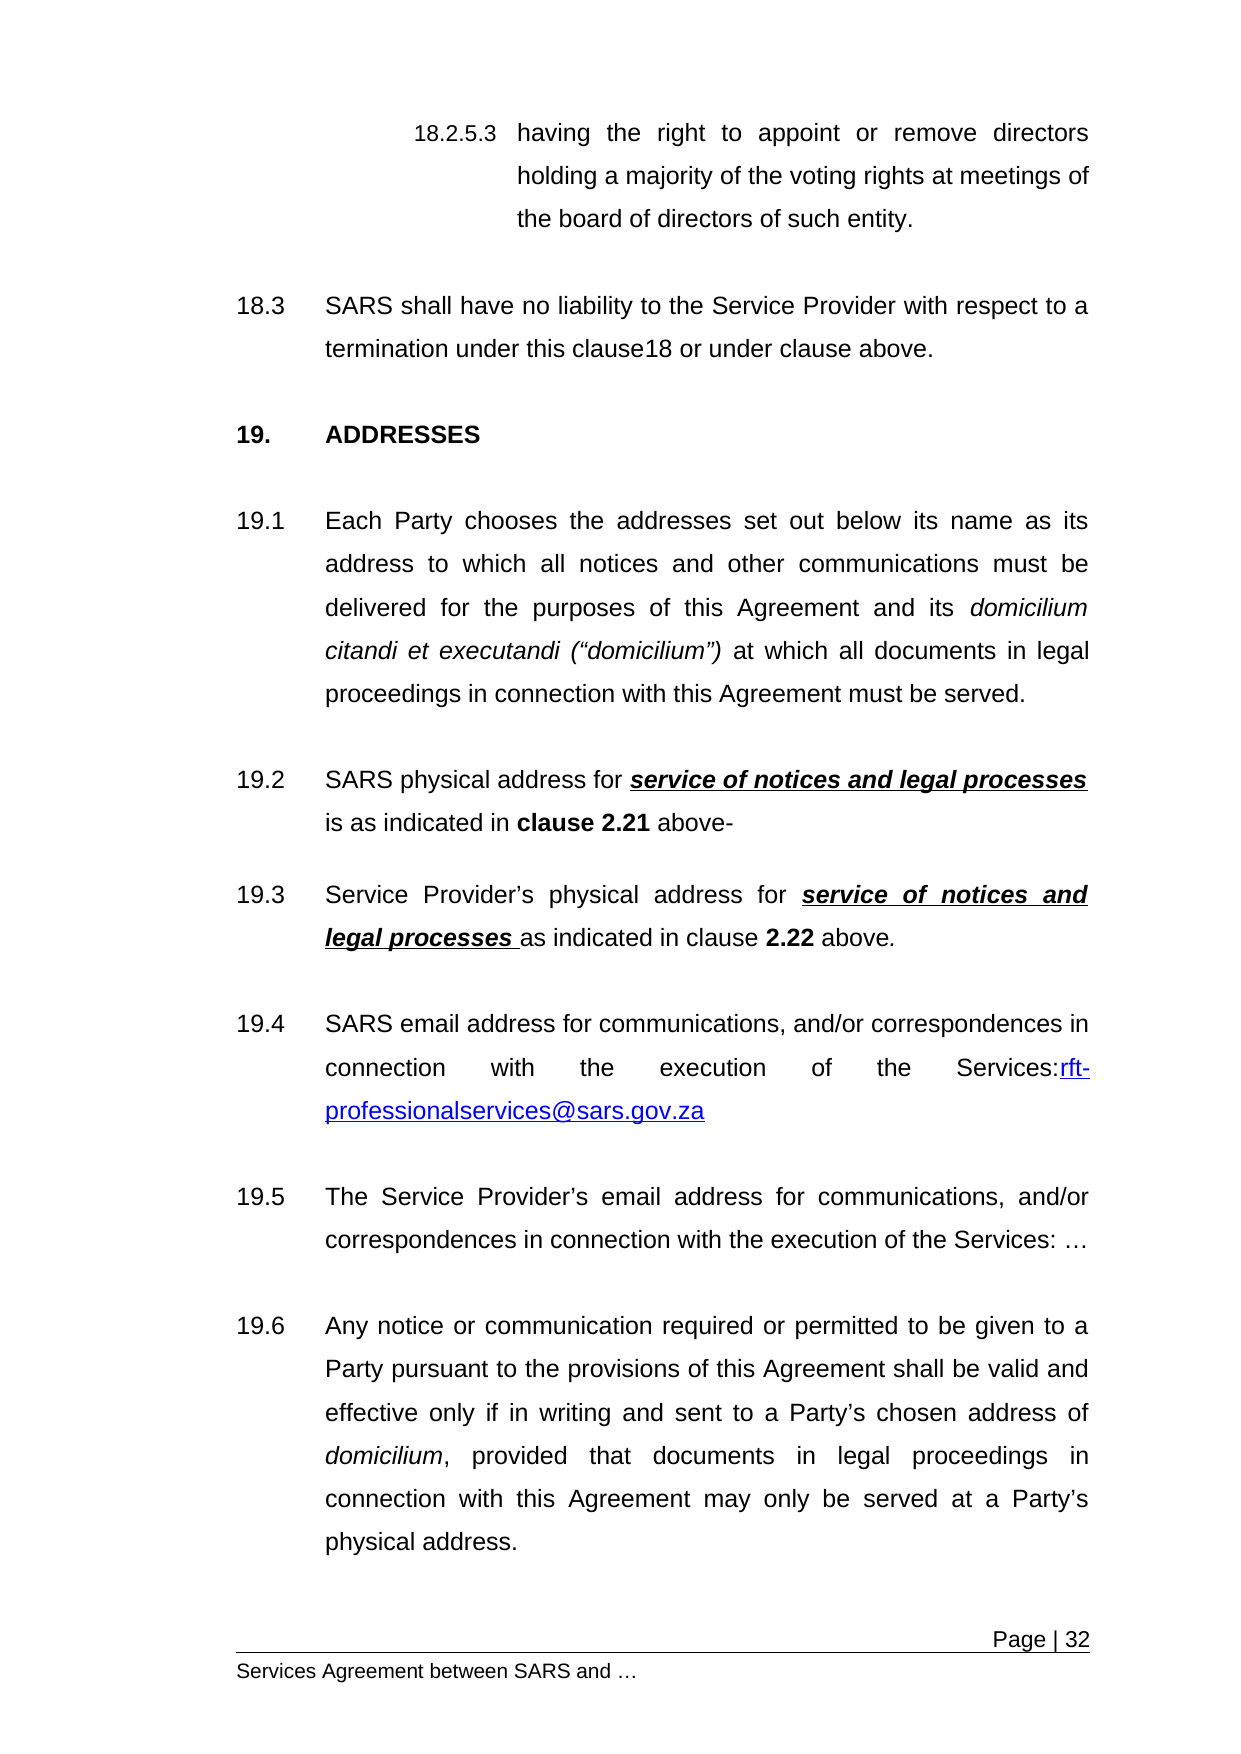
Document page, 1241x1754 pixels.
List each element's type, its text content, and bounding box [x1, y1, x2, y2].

list SARS physical address for service of notices and legal processes is as indicated in clause 2.21 above- [236, 765, 1090, 837]
list The Service Provider’s email address for communications, and/or correspondences in connection with the execution of the Services: … [236, 1182, 1090, 1254]
list SARS email address for communications, and/or correspondences in connection with the execution of the Services:rft-professionalservices@sars.gov.za [236, 1009, 1090, 1124]
list SARS shall have no liability to the Service Provider with respect to a termination under this clause18 or under clause 16.1.2 above. [236, 291, 1090, 363]
list having the right to appoint or remove directors holding a majority of the voting rights at meetings of the board of directors of such entity. [413, 118, 1090, 233]
list Service Provider’s physical address for service of notices and legal processes as indicated in clause 2.22 above. [236, 880, 1090, 952]
list Any notice or communication required or permitted to be given to a Party pursuant to the provisions of this Agreement shall be valid and effective only if in writing and sent to a Party’s chosen address of domicilium, provided that documents in legal proceedings in connection with this Agreement may only be served at a Party’s physical address. [236, 1311, 1090, 1556]
list Each Party chooses the addresses set out below its name as its address to which all notices and other communications must be delivered for the purposes of this Agreement and its domicilium citandi et executandi (“domicilium”) at which all documents in legal proceedings in connection with this Agreement must be served. [236, 506, 1090, 708]
list ADDRESSES [236, 420, 1090, 449]
